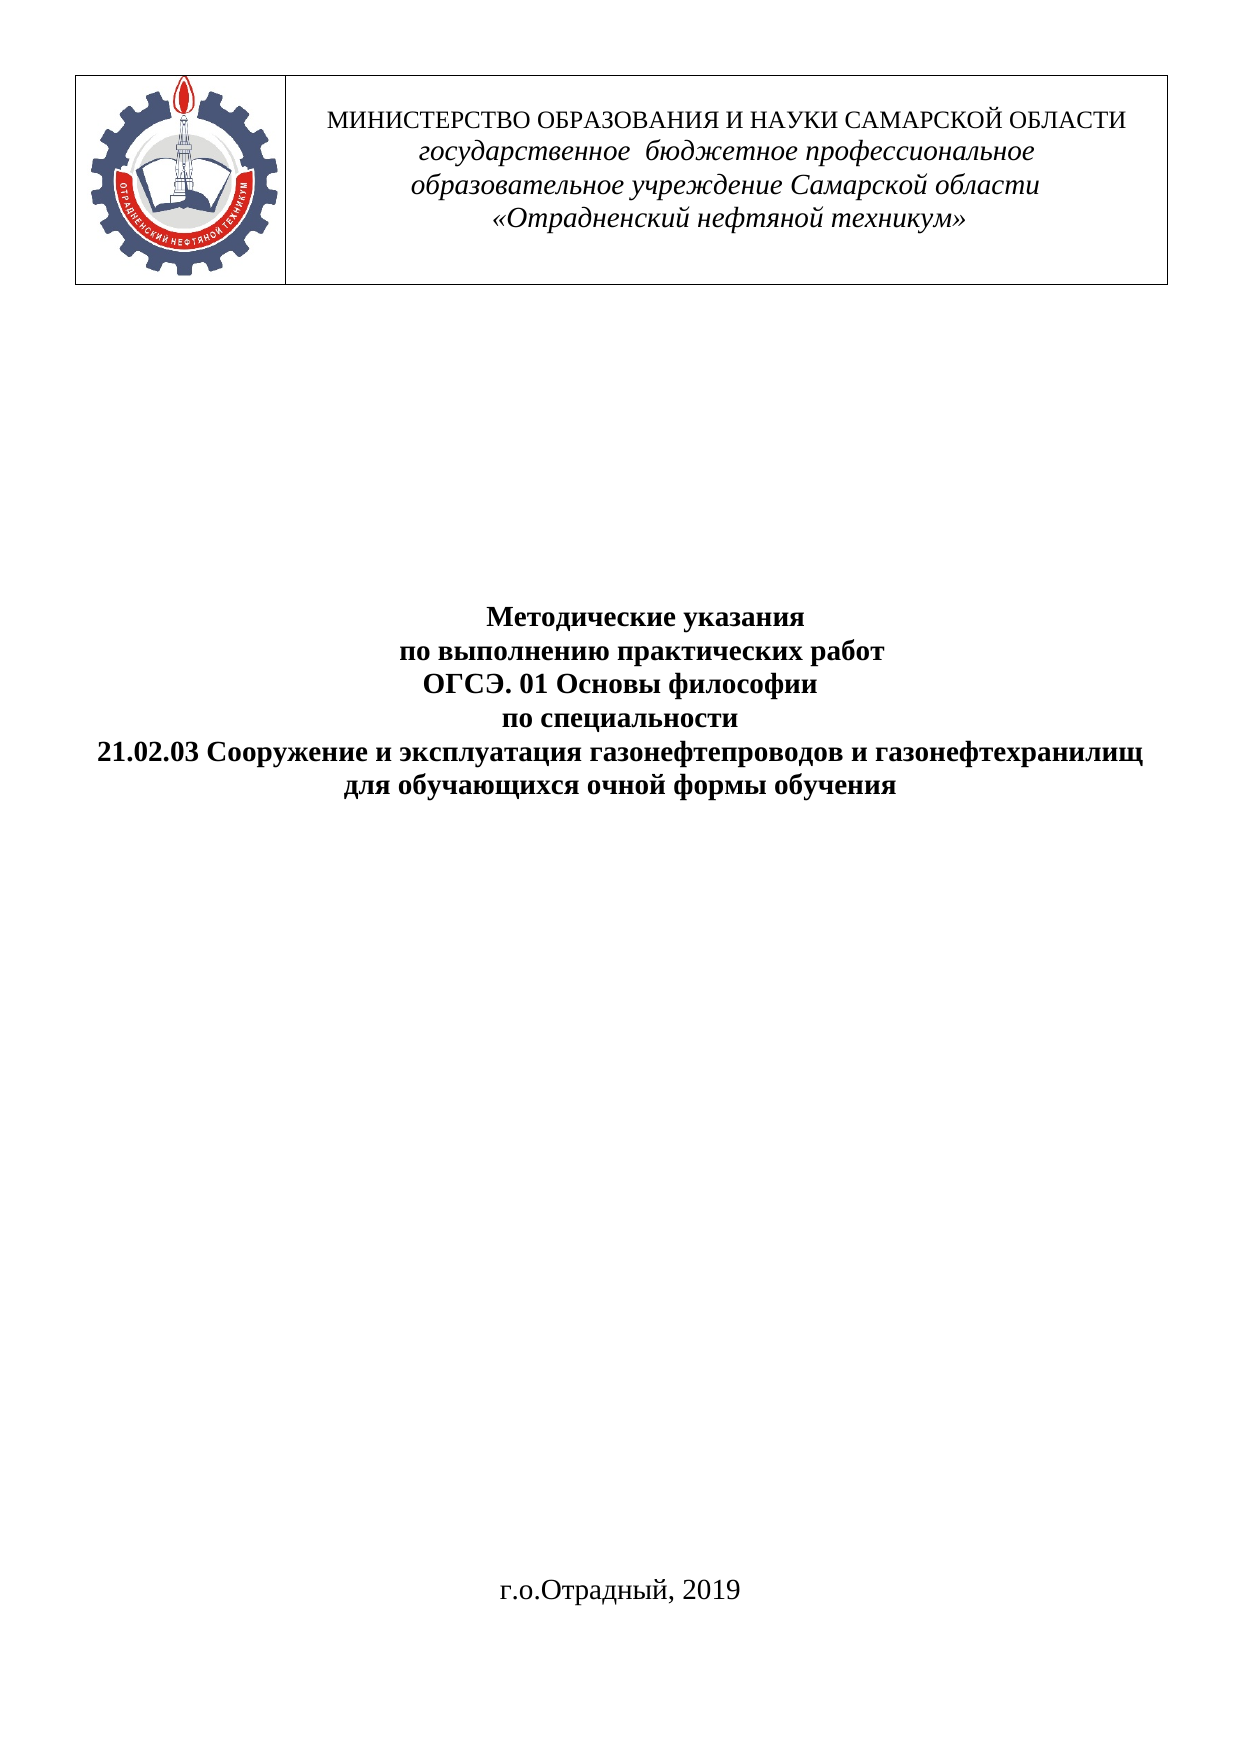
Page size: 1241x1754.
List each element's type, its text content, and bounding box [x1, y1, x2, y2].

text Методические указания [75, 599, 1165, 633]
text для обучающихся очной формы обучения [75, 767, 1165, 801]
picture [86, 76, 282, 280]
text ОГСЭ. 01 Основы философии [75, 667, 1165, 700]
text г.о.Отрадный, 2019 [75, 1572, 1165, 1606]
text по выполнению практических работ [75, 633, 1165, 667]
text по специальности [75, 700, 1165, 734]
text 21.02.03 Сооружение и эксплуатация газонефтепроводов и газонефтехранилищ [75, 734, 1165, 767]
table_header [76, 76, 285, 284]
table_header МИНИСТЕРСТВО ОБРАЗОВАНИЯ И НАУКИ САМАРСКОЙ ОБЛАСТИ государственное бюджетное профессиональное образовательное учреждение Самарской области «Отрадненский нефтяной техникум» [286, 76, 1167, 284]
